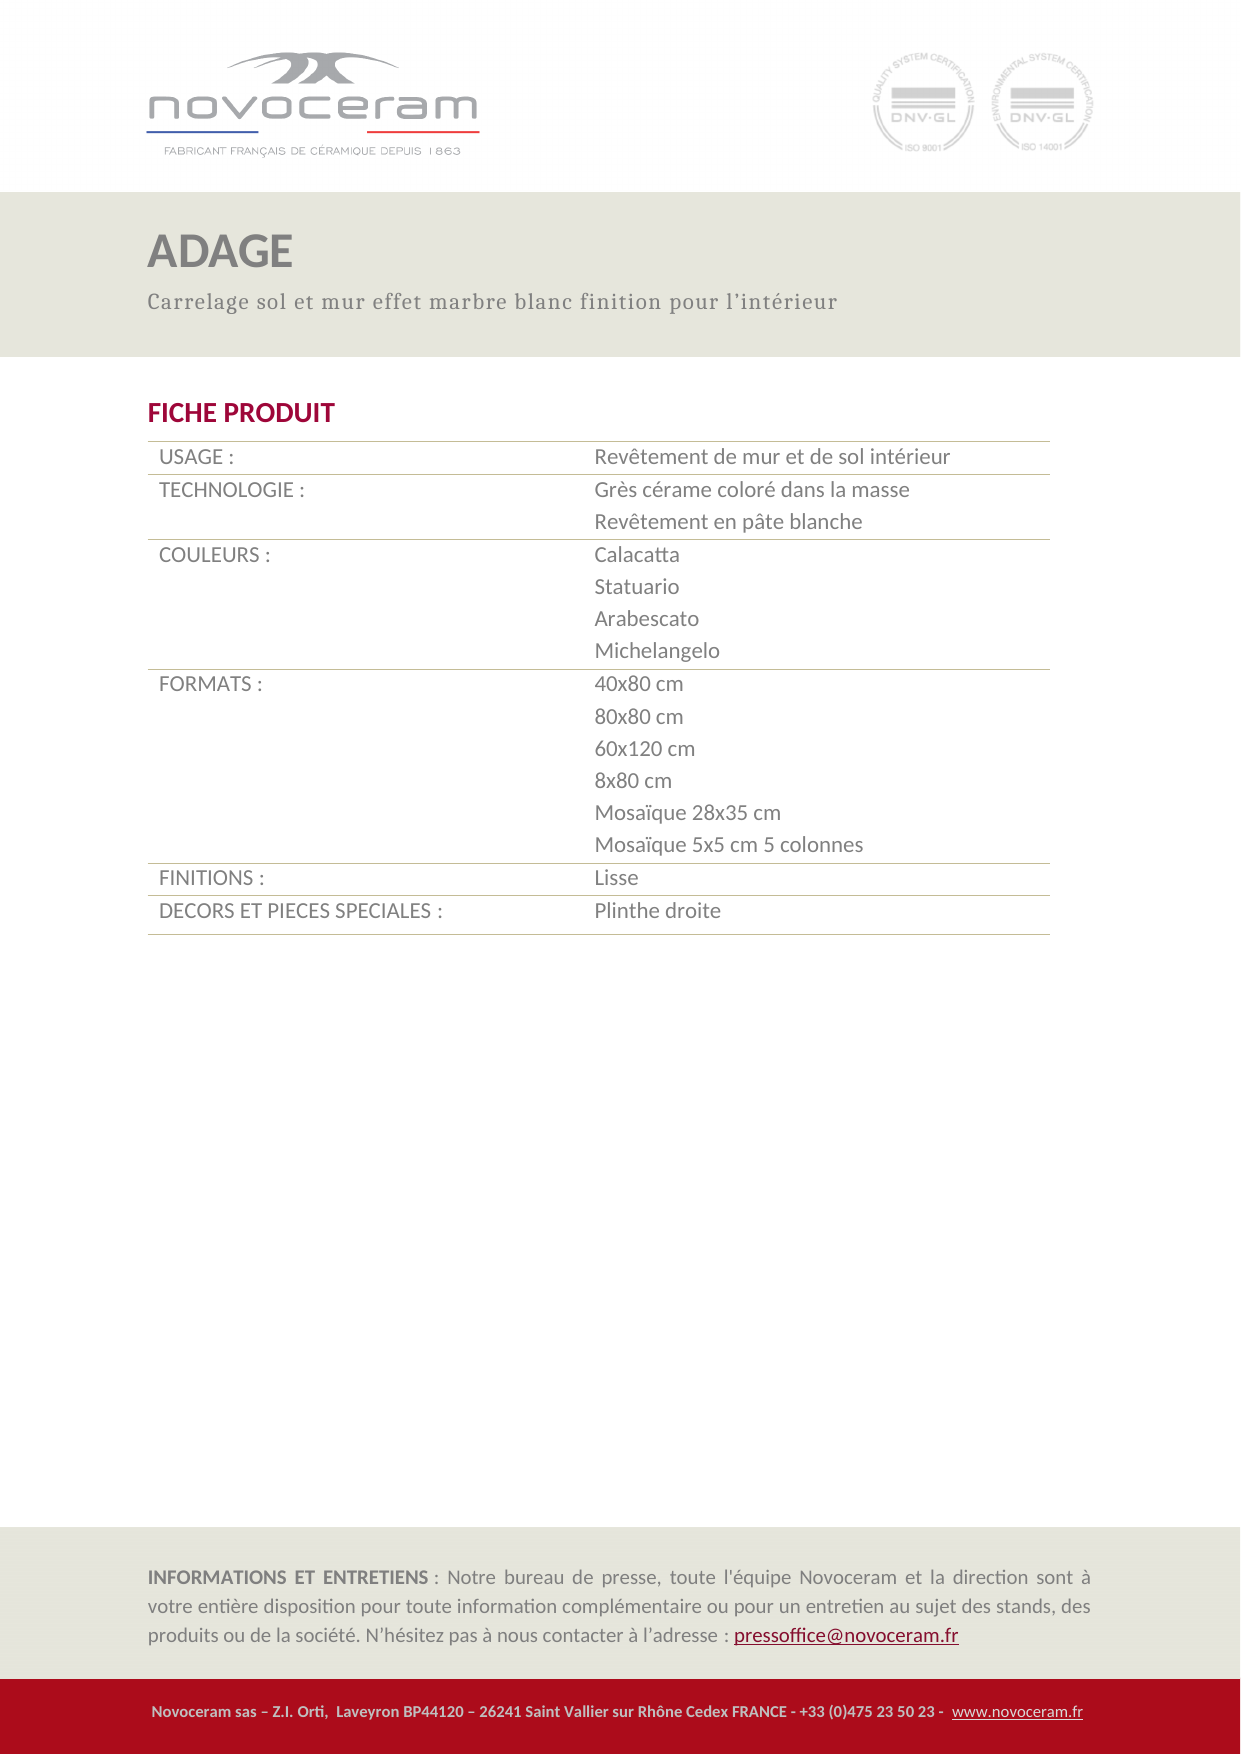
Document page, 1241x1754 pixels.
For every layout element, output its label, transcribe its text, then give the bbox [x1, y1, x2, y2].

subtitle Carrelage sol et mur effet marbre blanc finition pour l’intérieur [148, 289, 1092, 315]
table_cell DECORS ET PIECES SPECIALES : [148, 896, 583, 934]
table_header Revêtement de mur et de sol intérieur [583, 442, 1050, 474]
table_cell Lisse [583, 864, 1050, 895]
table_cell Grès cérame coloré dans la masse Revêtement en pâte blanche [583, 475, 1050, 539]
table_cell 40x80 cm 80x80 cm 60x120 cm 8x80 cm Mosaïque 28x35 cm Mosaïque 5x5 cm 5 colonnes [583, 670, 1050, 862]
table_cell TECHNOLOGIE : [148, 475, 583, 539]
table_cell FORMATS : [148, 670, 583, 862]
picture [0, 1527, 1241, 1679]
table_cell COULEURS : [148, 540, 583, 668]
table_cell Plinthe droite [583, 896, 1050, 934]
table_header USAGE : [148, 442, 583, 474]
title ADAGE [148, 218, 1092, 279]
subtitle FICHE PRODUIT [148, 394, 1092, 429]
picture [0, 192, 1241, 357]
picture [0, 0, 1241, 191]
table_cell Calacatta Statuario Arabescato Michelangelo [583, 540, 1050, 668]
table_cell FINITIONS : [148, 864, 583, 895]
